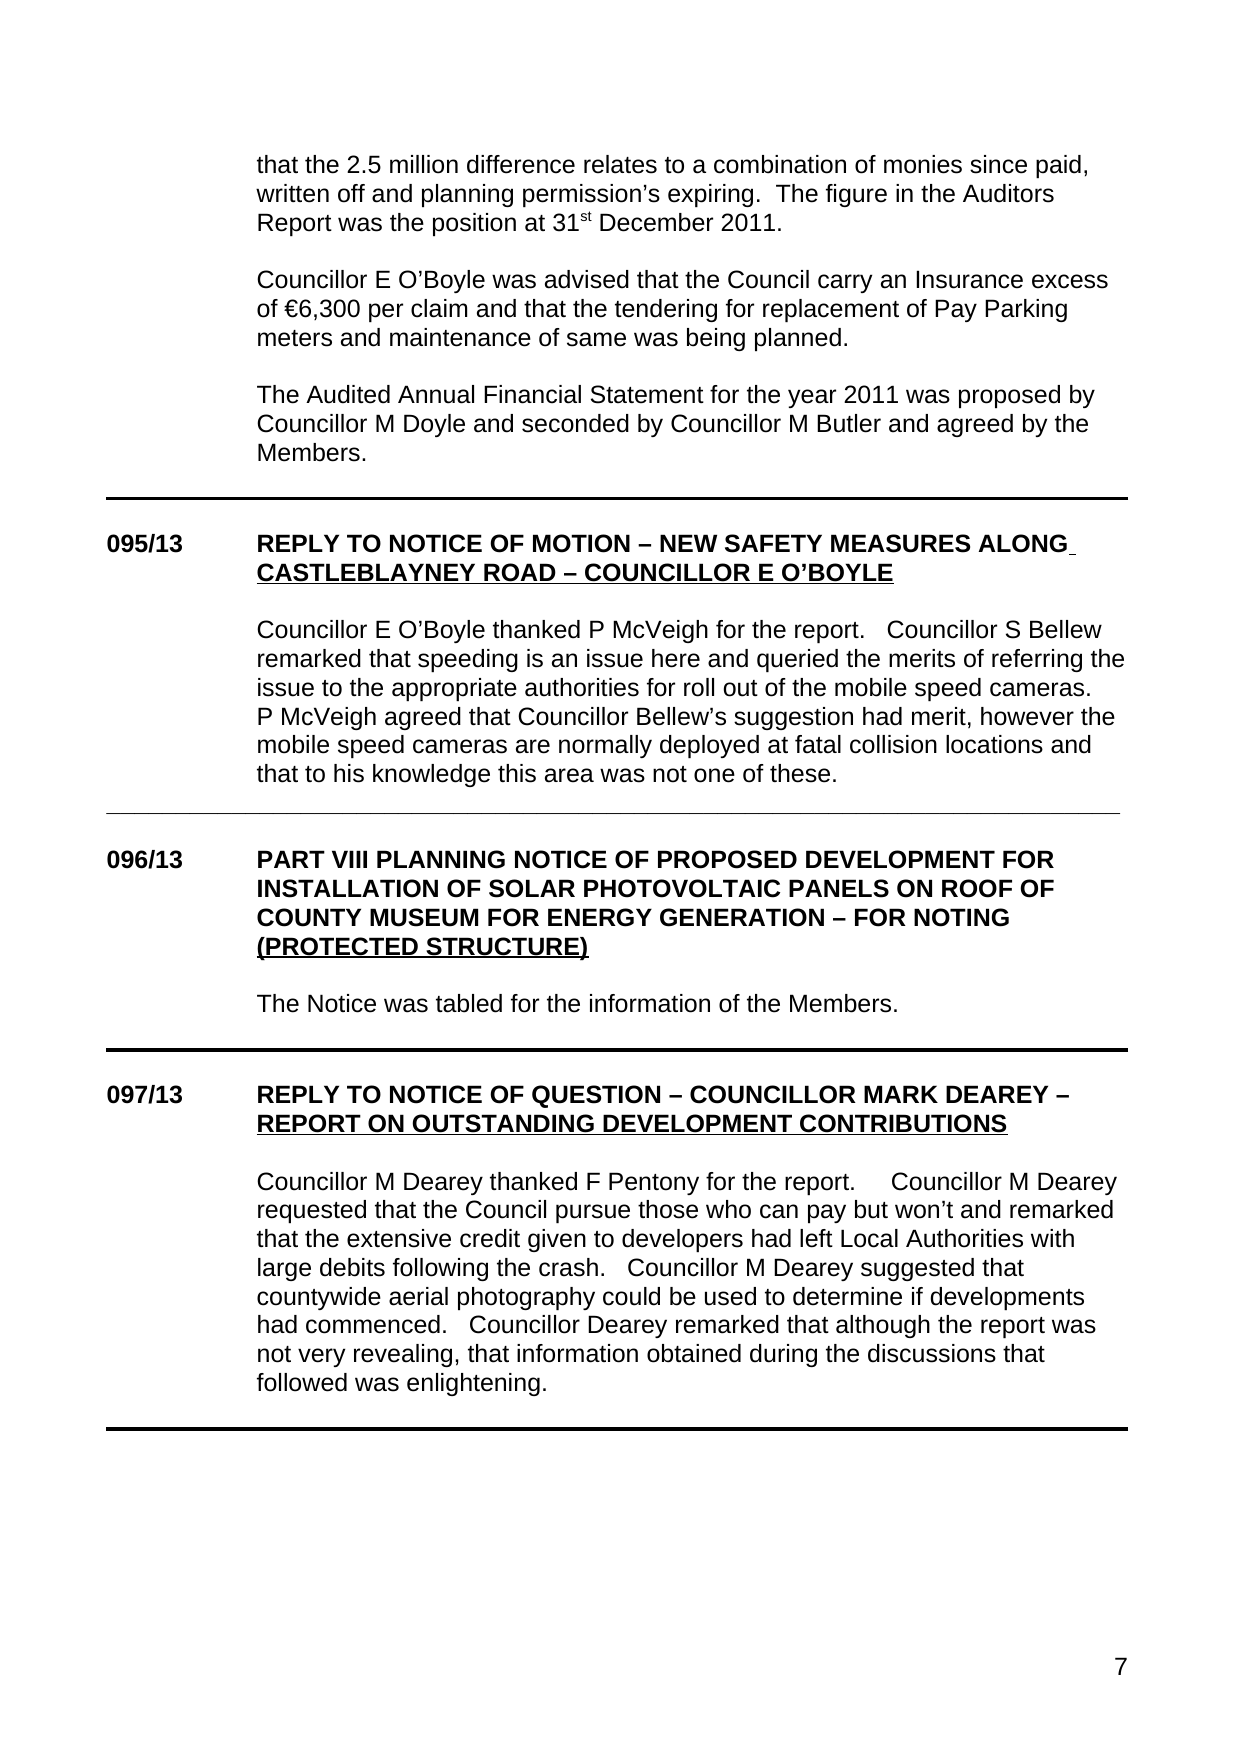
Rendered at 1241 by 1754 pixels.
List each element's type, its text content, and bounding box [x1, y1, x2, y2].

text The Audited Annual Financial Statement for the year 2011 was proposed by Councillor M Doyle and seconded by Councillor M Butler and agreed by the Members. [106, 380, 1128, 466]
text 097/13 REPLY TO NOTICE OF QUESTION – COUNCILLOR MARK DEAREY – REPORT ON OUTSTANDING DEVELOPMENT CONTRIBUTIONS [106, 1080, 1128, 1138]
text 095/13 REPLY TO NOTICE OF MOTION – NEW SAFETY MEASURES ALONG CASTLEBLAYNEY ROAD – COUNCILLOR E O’BOYLE [106, 529, 1128, 586]
text P McVeigh agreed that Councillor Bellew’s suggestion had merit, however the mobile speed cameras are normally deployed at fatal collision locations and that to his knowledge this area was not one of these. [106, 701, 1128, 788]
text Councillor M Dearey thanked F Pentony for the report. Councillor M Dearey requested that the Council pursue those who can pay but won’t and remarked that the extensive credit given to developers had left Local Authorities with large debits following the crash. Councillor M Dearey suggested that countywide aerial photography could be used to determine if developments had commenced. Councillor Dearey remarked that although the report was not very revealing, that information obtained during the discussions that followed was enlightening. [106, 1167, 1128, 1397]
text _________________________________________________________________________ [106, 788, 1128, 816]
text The Notice was tabled for the information of the Members. [106, 989, 1128, 1018]
text Councillor E O’Boyle was advised that the Council carry an Insurance excess of €6,300 per claim and that the tendering for replacement of Pay Parking meters and maintenance of same was being planned. [106, 265, 1128, 351]
text 096/13 PART VIII PLANNING NOTICE OF PROPOSED DEVELOPMENT FOR INSTALLATION OF SOLAR PHOTOVOLTAIC PANELS ON ROOF OF COUNTY MUSEUM FOR ENERGY GENERATION – FOR NOTING (PROTECTED STRUCTURE) [106, 845, 1128, 960]
text Councillor E O’Boyle thanked P McVeigh for the report. Councillor S Bellew remarked that speeding is an issue here and queried the merits of referring the issue to the appropriate authorities for roll out of the mobile speed cameras. [106, 615, 1128, 701]
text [106, 150, 1128, 236]
